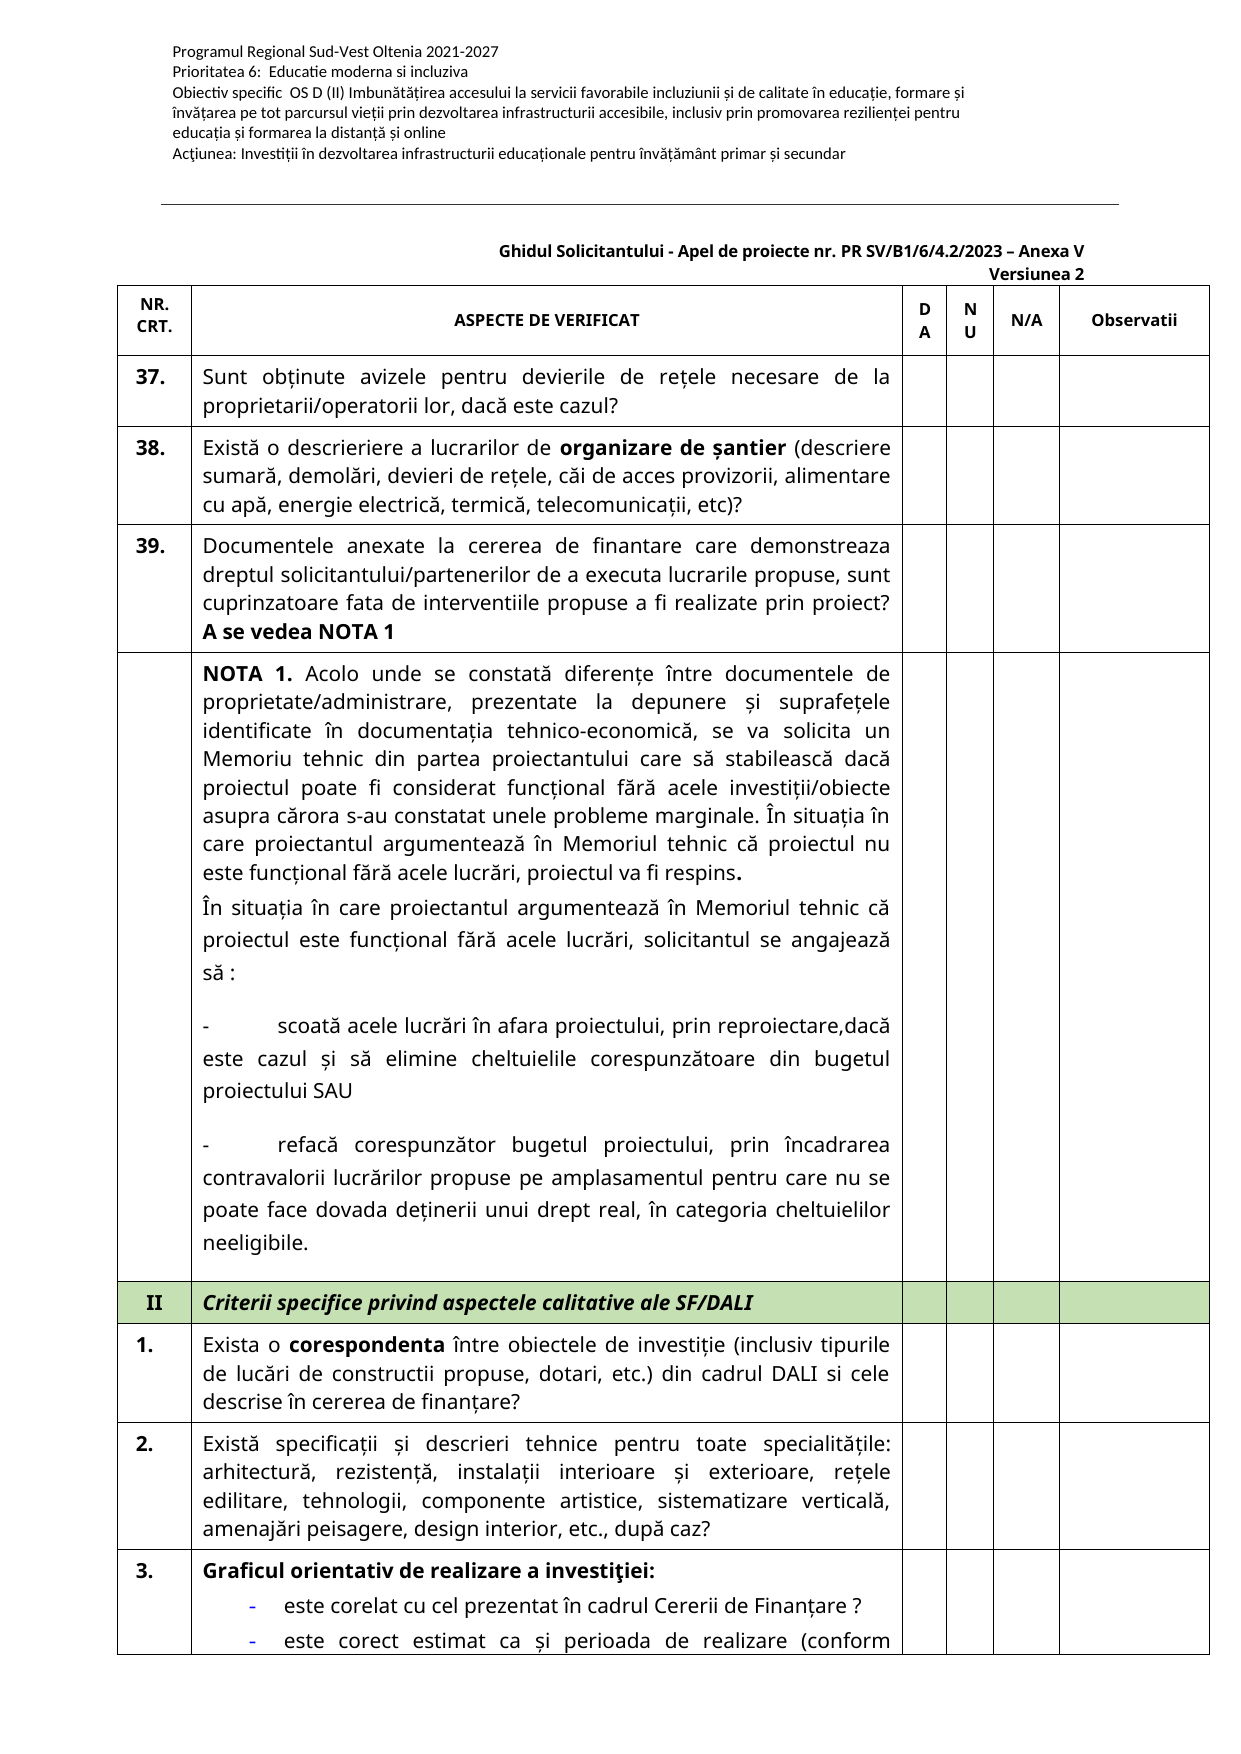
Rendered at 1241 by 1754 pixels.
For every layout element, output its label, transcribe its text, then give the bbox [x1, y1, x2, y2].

table_header ASPECTE DE VERIFICAT [192, 286, 902, 355]
table_cell Documentele anexate la cererea de finantare care demonstreaza dreptul solicitantului/partenerilor de a executa lucrarile propuse, sunt cuprinzatoare fata de interventiile propuse a fi realizate prin proiect? A se vedea NOTA 1 [192, 525, 902, 652]
table_cell [994, 1423, 1059, 1549]
table_cell [994, 356, 1059, 426]
table_cell [1060, 1550, 1209, 1654]
table_cell [118, 1324, 191, 1422]
table_cell [1060, 1282, 1209, 1323]
table_cell Criterii specifice privind aspectele calitative ale SF/DALI [192, 1282, 902, 1323]
table_cell [903, 1324, 946, 1422]
table_header NR. CRT. [118, 286, 191, 355]
table_cell [947, 427, 993, 524]
table_cell [994, 427, 1059, 524]
table_cell Sunt obținute avizele pentru devierile de rețele necesare de la proprietarii/operatorii lor, dacă este cazul? [192, 356, 902, 426]
table_header Observatii [1060, 286, 1209, 355]
table_cell [994, 1282, 1059, 1323]
table_cell [1060, 1324, 1209, 1422]
table_cell [947, 1550, 993, 1654]
table_cell [947, 653, 993, 1281]
table_cell [118, 1423, 191, 1549]
table_cell [1060, 653, 1209, 1281]
table_cell Există o descrieriere a lucrarilor de organizare de şantier (descriere sumară, demolări, devieri de rețele, căi de acces provizorii, alimentare cu apă, energie electrică, termică, telecomunicații, etc)? [192, 427, 902, 524]
table_cell [118, 525, 191, 652]
table_cell [994, 525, 1059, 652]
table_cell [1060, 525, 1209, 652]
table_header DA [903, 286, 946, 355]
table_cell Există specificaţii şi descrieri tehnice pentru toate specialitățile: arhitectură, rezistență, instalații interioare şi exterioare, rețele edilitare, tehnologii, componente artistice, sistematizare verticală, amenajări peisagere, design interior, etc., după caz? [192, 1423, 902, 1549]
table_cell [903, 1282, 946, 1323]
table_cell [903, 525, 946, 652]
table_cell [903, 1550, 946, 1654]
table_cell [947, 356, 993, 426]
table_cell [947, 1282, 993, 1323]
table_cell [947, 1324, 993, 1422]
table_cell [1060, 1423, 1209, 1549]
table_cell [994, 1550, 1059, 1654]
table_cell [903, 653, 946, 1281]
table_cell [903, 427, 946, 524]
table_cell [118, 1550, 191, 1654]
table_cell [1060, 427, 1209, 524]
table_cell [947, 525, 993, 652]
table_header NU [947, 286, 993, 355]
table_cell [118, 427, 191, 524]
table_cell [192, 1550, 902, 1654]
table_header N/A [994, 286, 1059, 355]
table_cell II [118, 1282, 191, 1323]
table_cell [118, 356, 191, 426]
table_cell [1060, 356, 1209, 426]
table_cell [118, 653, 191, 1281]
table_cell NOTA 1. Acolo unde se constată diferenţe între documentele de proprietate/administrare, prezentate la depunere şi suprafeţele identificate în documentaţia tehnico-economică, se va solicita un Memoriu tehnic din partea proiectantului care să stabilească dacă proiectul poate fi considerat funcţional fără acele investiţii/obiecte asupra cărora s-au constatat unele probleme marginale. În situaţia în care proiectantul argumentează în Memoriul tehnic că proiectul nu este funcţional fără acele lucrări, proiectul va fi respins. În situaţia în care proiectantul argumentează în Memoriul tehnic că proiectul este funcţional fără acele lucrări, solicitantul se angajează să : - scoată acele lucrări în afara proiectului, prin reproiectare,dacă este cazul şi să elimine cheltuielile corespunzătoare din bugetul proiectului SAU - refacă corespunzător bugetul proiectului, prin încadrarea contravalorii lucrărilor propuse pe amplasamentul pentru care nu se poate face dovada deţinerii unui drept real, în categoria cheltuielilor neeligibile. [192, 653, 902, 1281]
table_cell [994, 1324, 1059, 1422]
table_cell [903, 1423, 946, 1549]
table_cell [947, 1423, 993, 1549]
table_cell [994, 653, 1059, 1281]
table_cell [903, 356, 946, 426]
table_cell Exista o corespondenta între obiectele de investiţie (inclusiv tipurile de lucări de constructii propuse, dotari, etc.) din cadrul DALI si cele descrise în cererea de finanțare? [192, 1324, 902, 1422]
